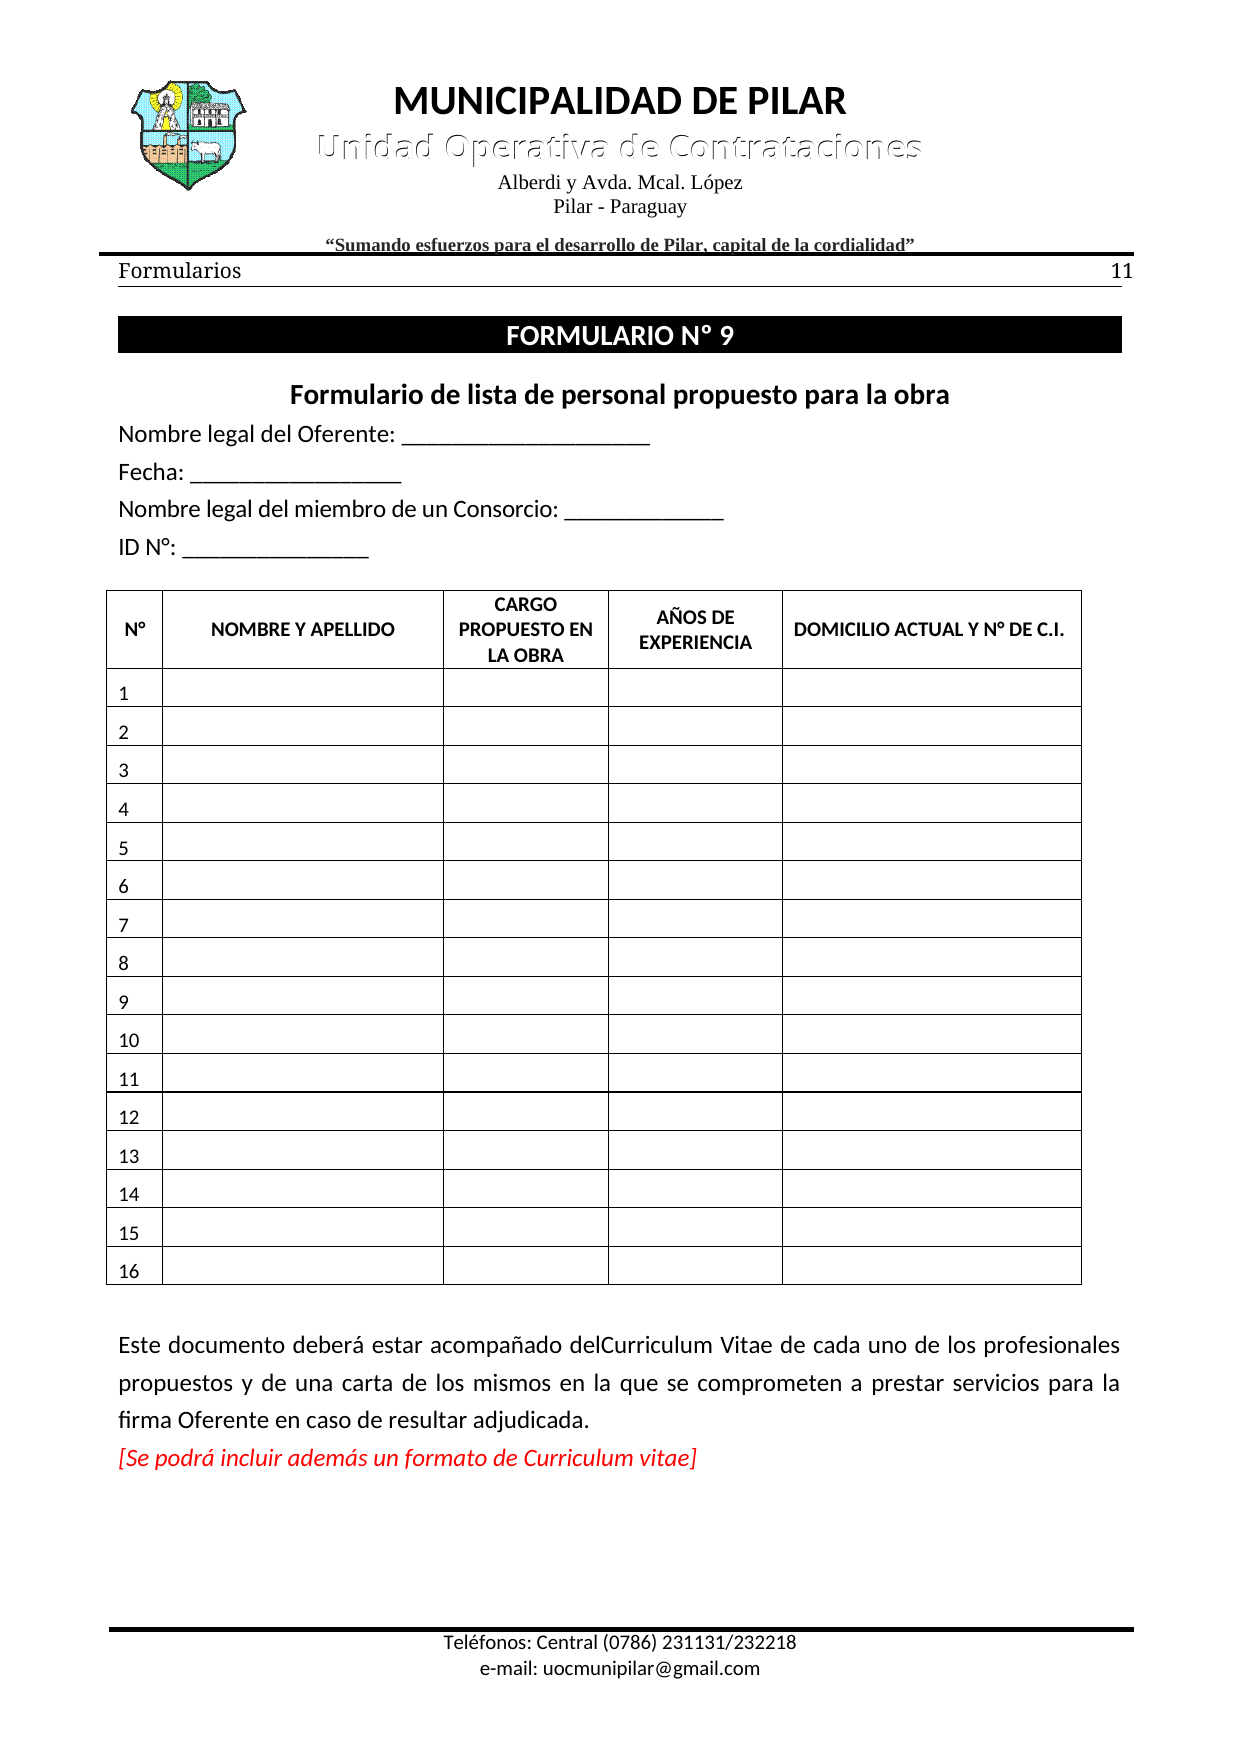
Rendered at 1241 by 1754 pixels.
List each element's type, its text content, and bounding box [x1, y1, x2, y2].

table_cell 2 [107, 707, 162, 744]
table_cell [444, 746, 608, 783]
table_header DOMICILIO ACTUAL Y N° DE C.I. [783, 591, 1081, 667]
subtitle Formulario de lista de personal propuesto para la obra [118, 374, 1122, 411]
table_cell [163, 1247, 443, 1284]
table_cell [444, 707, 608, 744]
table_cell [783, 1093, 1081, 1130]
table_cell [444, 1170, 608, 1207]
table_cell [783, 861, 1081, 899]
table_header CARGO PROPUESTO EN LA OBRA [444, 591, 608, 667]
table_cell [783, 1170, 1081, 1207]
table_cell [783, 1015, 1081, 1053]
subtitle FORMULARIO Nº 9 [118, 316, 1122, 353]
table_cell [609, 1208, 782, 1246]
table_cell [163, 1093, 443, 1130]
table_cell [163, 938, 443, 976]
table_cell [609, 1015, 782, 1053]
table_header NOMBRE Y APELLIDO [163, 591, 443, 667]
text Nombre legal del miembro de un Consorcio: _____________ [118, 486, 1105, 524]
table_cell [163, 784, 443, 822]
table_cell [444, 900, 608, 937]
table_cell [783, 938, 1081, 976]
table_cell [163, 861, 443, 899]
table_cell [609, 1131, 782, 1168]
text Fecha: _________________ [118, 449, 1105, 486]
table_cell [163, 669, 443, 706]
table_cell [609, 746, 782, 783]
table_cell [444, 823, 608, 860]
table_cell [444, 977, 608, 1014]
table_cell 9 [107, 977, 162, 1014]
table_cell [609, 938, 782, 976]
table_cell 5 [107, 823, 162, 860]
table_cell [444, 1208, 608, 1246]
table_cell 10 [107, 1015, 162, 1053]
table_cell [783, 746, 1081, 783]
table_cell [783, 1208, 1081, 1246]
table_cell [163, 977, 443, 1014]
table_cell [609, 1054, 782, 1091]
table_cell 3 [107, 746, 162, 783]
table_cell 12 [107, 1093, 162, 1130]
table_cell [783, 707, 1081, 744]
table_cell [609, 900, 782, 937]
table_cell 6 [107, 861, 162, 899]
table_cell [609, 1247, 782, 1284]
table_cell [783, 977, 1081, 1014]
table_cell [163, 1131, 443, 1168]
table_cell [783, 900, 1081, 937]
picture [125, 76, 249, 191]
table_header N° [107, 591, 162, 667]
table_cell 15 [107, 1208, 162, 1246]
table_cell [444, 1131, 608, 1168]
table_cell [609, 707, 782, 744]
table_cell [444, 784, 608, 822]
table_cell 7 [107, 900, 162, 937]
table_cell [609, 823, 782, 860]
table_cell [783, 669, 1081, 706]
table_cell [783, 784, 1081, 822]
table_cell 11 [107, 1054, 162, 1091]
table_cell 4 [107, 784, 162, 822]
table_cell 16 [107, 1247, 162, 1284]
table_cell [163, 823, 443, 860]
table_cell [163, 707, 443, 744]
table_cell 14 [107, 1170, 162, 1207]
table_cell [163, 900, 443, 937]
table_cell [163, 1015, 443, 1053]
table_cell [444, 1054, 608, 1091]
table_cell [783, 1131, 1081, 1168]
table_cell [444, 938, 608, 976]
text [Se podrá incluir además un formato de Curriculum vitae] [118, 1435, 1122, 1473]
table_cell [609, 1093, 782, 1130]
table_cell 1 [107, 669, 162, 706]
table_cell [609, 669, 782, 706]
table_cell [609, 1170, 782, 1207]
table_cell 8 [107, 938, 162, 976]
table_cell [163, 746, 443, 783]
table_cell [609, 977, 782, 1014]
table_cell [163, 1170, 443, 1207]
table_cell [609, 784, 782, 822]
table_cell [163, 1054, 443, 1091]
text Este documento deberá estar acompañado delCurriculum Vitae de cada uno de los profesionales propuestos y de una carta de los mismos en la que se comprometen a prestar servicios para la firma Oferente en caso de resultar adjudicada. [118, 1323, 1122, 1435]
table_cell [444, 1093, 608, 1130]
table_cell [783, 823, 1081, 860]
table_cell [444, 1015, 608, 1053]
table_cell [783, 1054, 1081, 1091]
table_cell [783, 1247, 1081, 1284]
table_header AÑOS DE EXPERIENCIA [609, 591, 782, 667]
text ID N°: _______________ [118, 524, 1105, 561]
table_cell [609, 861, 782, 899]
table_cell [163, 1208, 443, 1246]
text Nombre legal del Oferente: ____________________ [118, 411, 1105, 449]
table_cell [444, 669, 608, 706]
table_cell [444, 1247, 608, 1284]
table_cell [444, 861, 608, 899]
table_cell 13 [107, 1131, 162, 1168]
